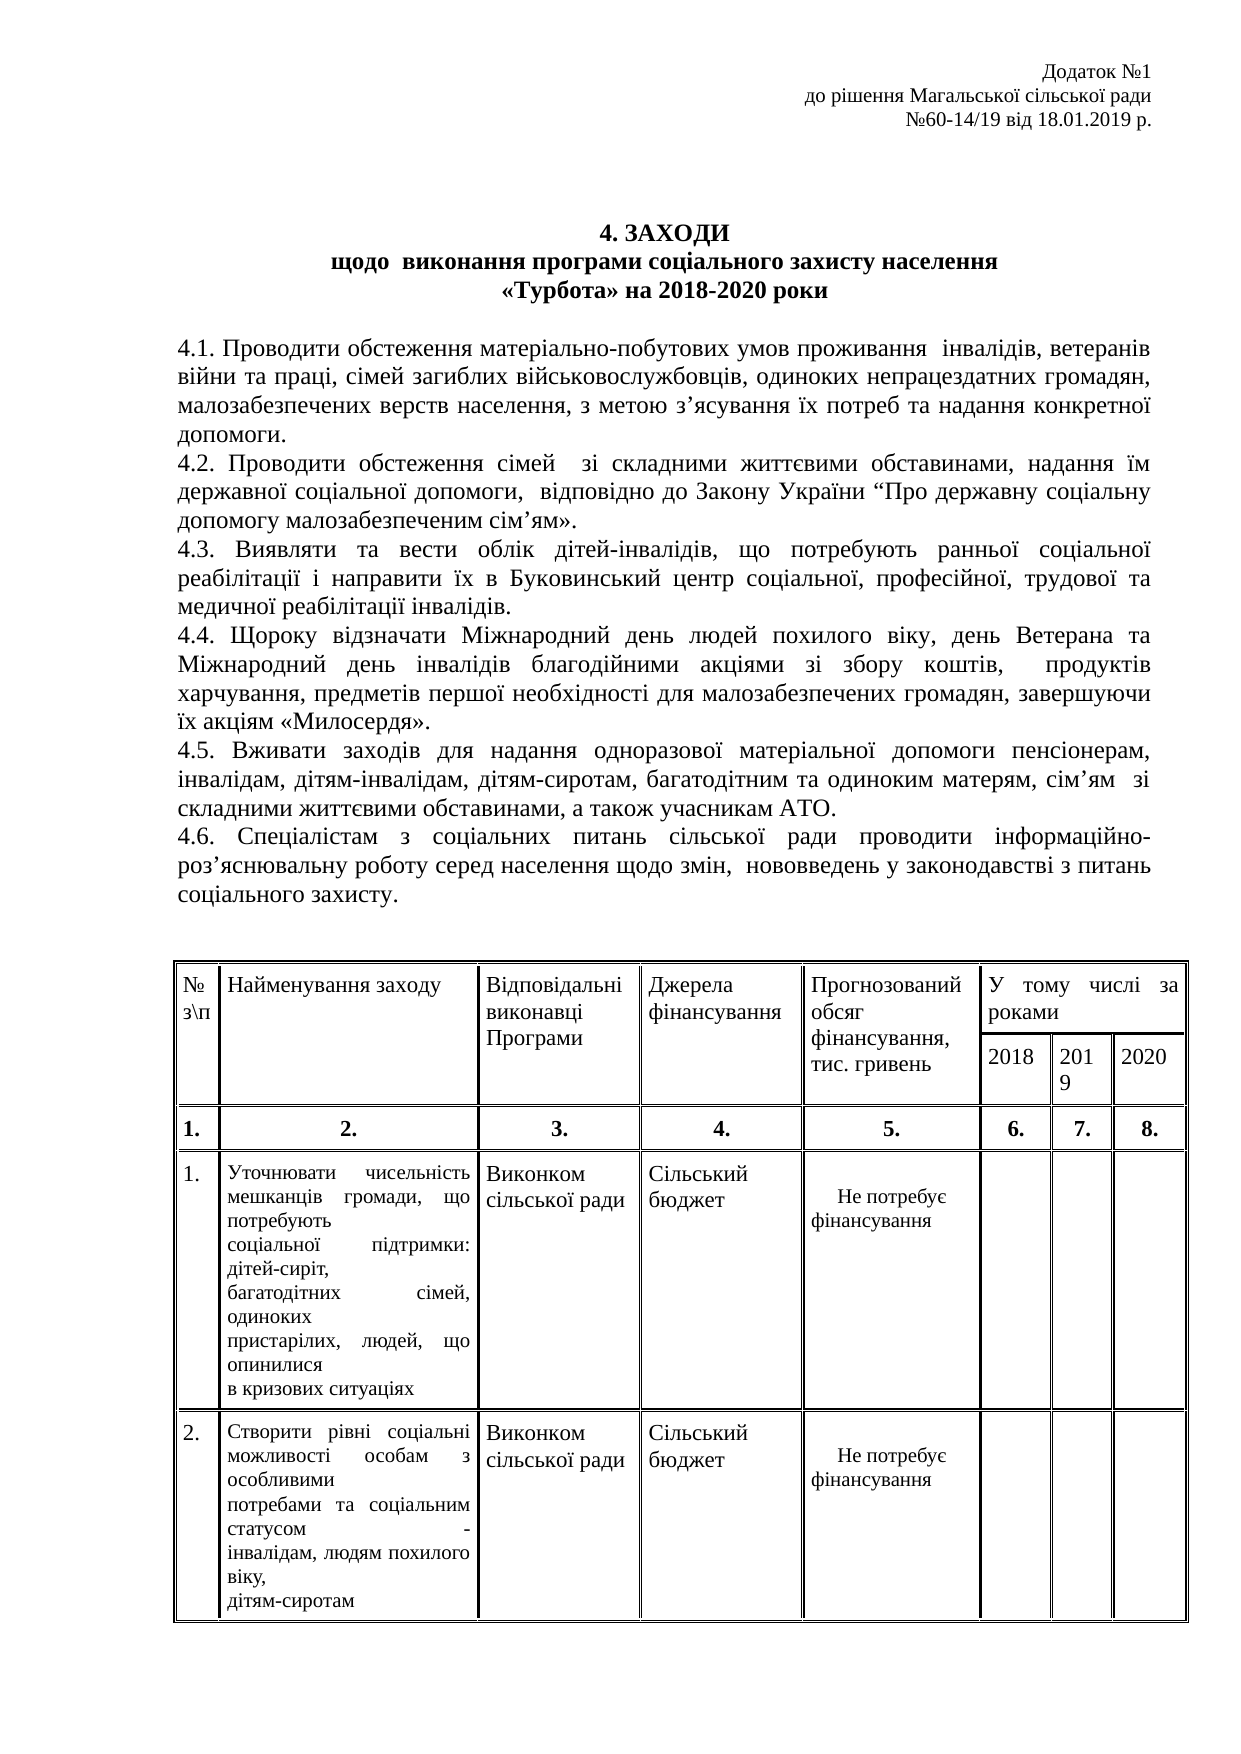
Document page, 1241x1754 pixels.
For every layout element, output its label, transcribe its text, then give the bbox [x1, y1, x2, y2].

table_cell [1113, 1149, 1187, 1408]
text №60-14/19 від 18.01.2019 р. [177, 107, 1152, 131]
text 4. ЗАХОДИ [177, 218, 1152, 246]
table_cell 1. [177, 1104, 218, 1149]
table_cell 6. [982, 1107, 1050, 1149]
table_cell 3. [480, 1107, 639, 1149]
table_header № з\п [177, 962, 219, 1103]
table_cell [1052, 1408, 1113, 1619]
table_cell 2. [221, 1107, 477, 1149]
text 4.4. Щороку відзначати Міжнародний день людей похилого віку, день Ветерана та Міжнародний день інвалідів благодійними акціями зі збору коштів, продуктів харчування, предметів першої необхідності для малозабезпечених громадян, завершуючи їх акціям «Милосердя». [177, 620, 1152, 735]
table_cell [982, 1152, 1050, 1408]
table_header У тому числі за роками [980, 964, 1185, 1032]
table_cell 5. [805, 1107, 979, 1149]
table_cell 2020 [1115, 1032, 1185, 1103]
text 4.5. Вживати заходів для надання одноразової матеріальної допомоги пенсіонерам, інвалідам, дітям-інвалідам, дітям-сиротам, багатодітним та одиноким матерям, сім’ям зі складними життєвими обставинами, а також учасникам АТО. [177, 735, 1152, 821]
table_cell [1053, 1152, 1111, 1408]
text Додаток №1 [177, 59, 1152, 83]
table_cell Не потребує фінансування [805, 1152, 979, 1408]
table_header Найменування заходу [219, 962, 478, 1103]
table_cell 2. [177, 1408, 219, 1619]
table_cell Сільський бюджет [641, 1408, 803, 1619]
text 4.1. Проводити обстеження матеріально-побутових умов проживання інвалідів, ветеранів війни та праці, сімей загиблих військовослужбовців, одиноких непрацездатних громадян, малозабезпечених верств населення, з метою з’ясування їх потреб та надання конкретної допомоги. [177, 333, 1152, 448]
table_cell Уточнювати чисельність мешканців громади, що потребують соціальної підтримки: дітей-сиріт, багатодітних сімей, одиноких пристарілих, людей, що опинилися в кризових ситуаціях [221, 1152, 477, 1408]
text «Турбота» на 2018-2020 роки [177, 275, 1152, 304]
table_cell 2019 [1053, 1035, 1111, 1103]
text до рішення Магальської сільської ради [177, 83, 1152, 107]
table_cell Сільський бюджет [642, 1152, 801, 1408]
text 4.3. Виявляти та вести облік дітей-інвалідів, що потребують ранньої соціальної реабілітації і направити їх в Буковинський центр соціальної, професійної, трудової та медичної реабілітації інвалідів. [177, 534, 1152, 620]
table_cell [803, 1412, 980, 1619]
text щодо виконання програми соціального захисту населення [177, 246, 1152, 275]
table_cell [478, 1412, 641, 1619]
table_header Джерела фінансування [641, 962, 803, 1103]
table_cell 2018 [982, 1035, 1050, 1103]
table_cell 4. [642, 1107, 801, 1149]
table_header Відповідальні виконавці Програми [478, 964, 641, 1103]
text 4.2. Проводити обстеження сімей зі складними життєвими обставинами, надання їм державної соціальної допомоги, відповідно до Закону України “Про державну соціальну допомогу малозабезпеченим сім’ям». [177, 448, 1152, 534]
text 4.6. Спеціалістам з соціальних питань сільської ради проводити інформаційно-роз’яснювальну роботу серед населення щодо змін, нововведень у законодавстві з питань соціального захисту. [177, 821, 1152, 908]
table_header Прогнозований обсяг фінансування, тис. гривень [803, 962, 980, 1103]
table_cell [980, 1412, 1052, 1619]
table_cell Створити рівні соціальні можливості особам з особливими потребами та соціальним статусом - інвалідам, людям похилого віку, дітям-сиротам [219, 1412, 478, 1619]
table_cell Виконком сільської ради [480, 1152, 639, 1408]
table_cell 1. [175, 1149, 219, 1408]
table_cell [1113, 1408, 1186, 1619]
table_cell 7. [1053, 1107, 1111, 1149]
table_cell 8. [1115, 1104, 1186, 1149]
